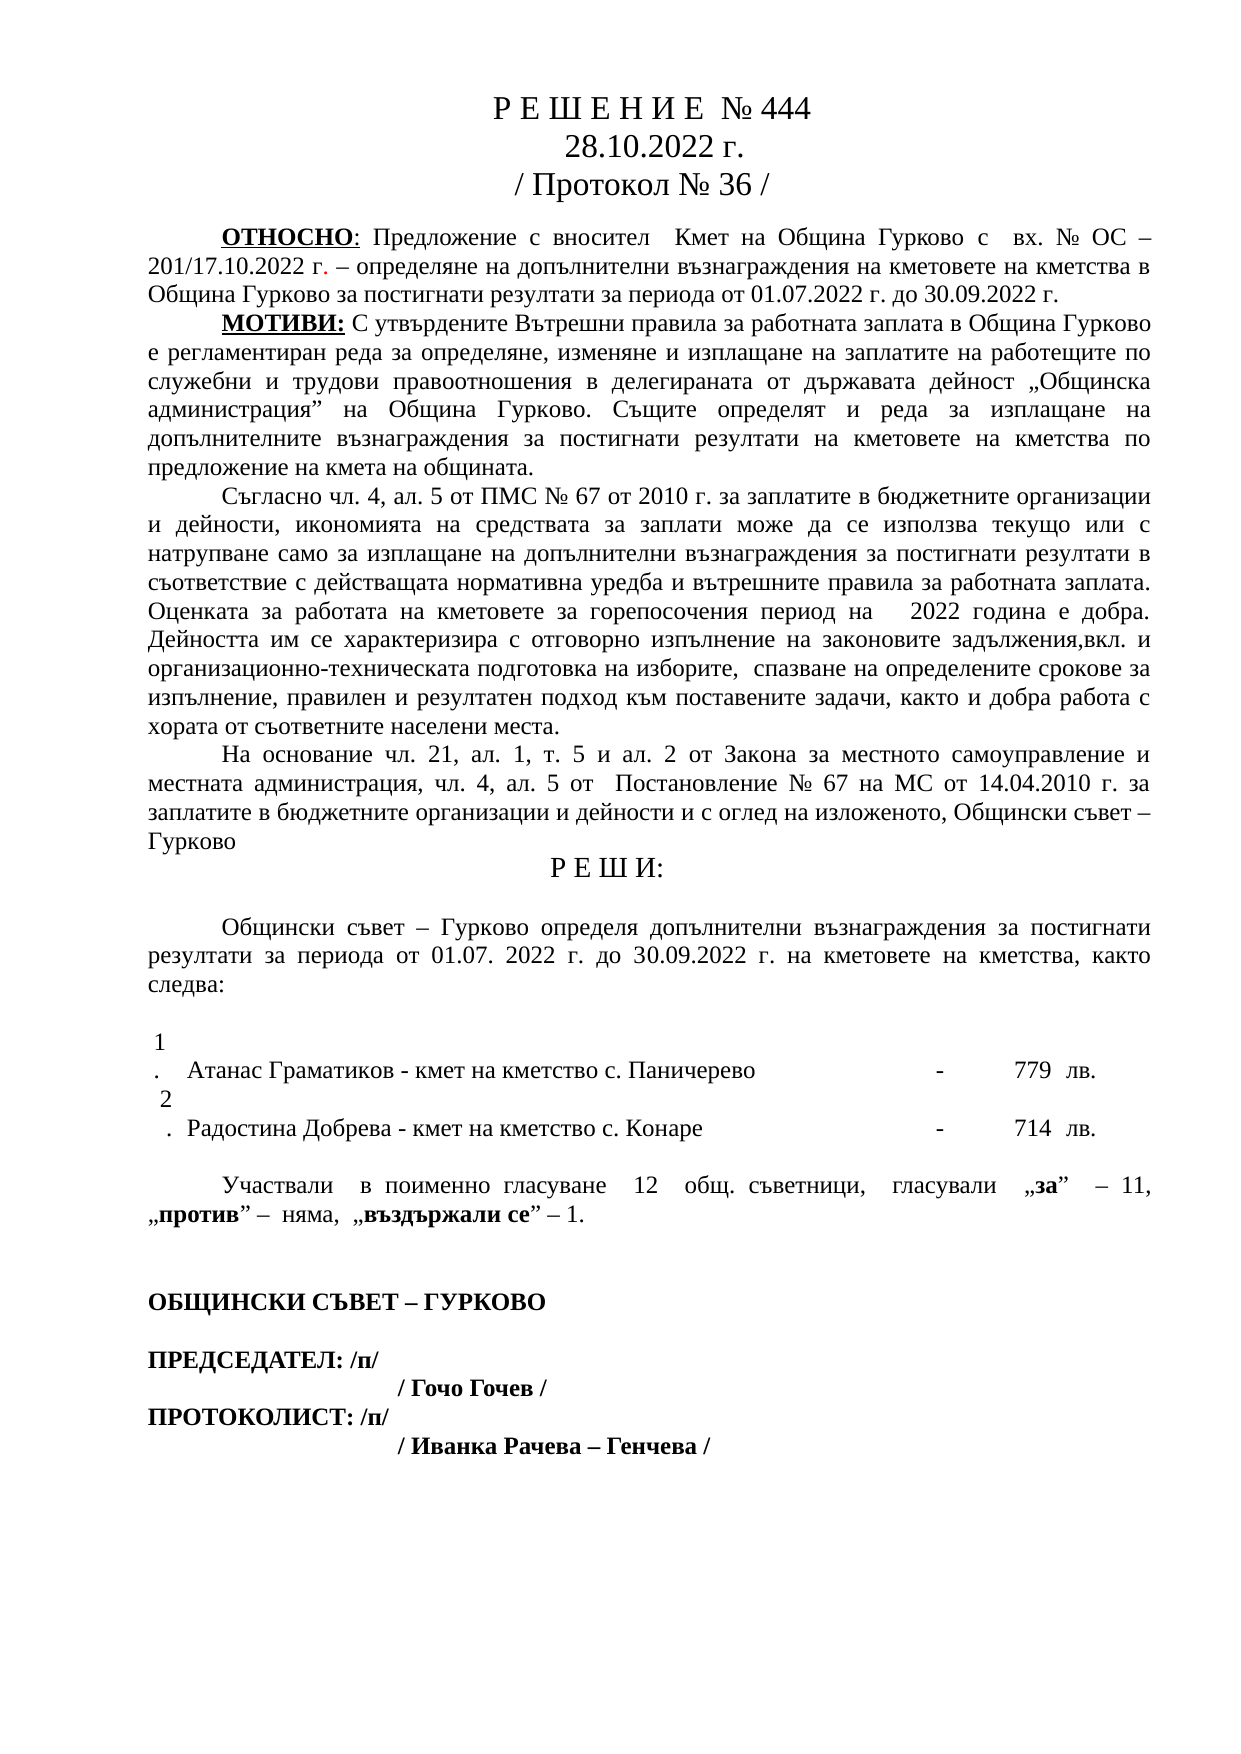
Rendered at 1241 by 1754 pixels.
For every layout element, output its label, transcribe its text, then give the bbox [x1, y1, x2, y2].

text ОБЩИНСКИ СЪВЕТ – ГУРКОВО [148, 1287, 1152, 1316]
text ПРОТОКОЛИСТ: /п/ [148, 1402, 1152, 1431]
text Р Е Ш И: [550, 854, 1152, 883]
table_header 1. [146, 1027, 179, 1084]
table_header 779 [961, 1027, 1058, 1084]
text / Протокол № 36 / [148, 164, 1152, 203]
text / Гочо Гочев / [148, 1373, 1152, 1402]
table_cell 2. [146, 1084, 179, 1142]
text ПРЕДСЕДАТЕЛ: /п/ [148, 1345, 1152, 1373]
table_cell 714 [961, 1084, 1058, 1142]
text Р Е Ш Е Н И Е № 444 [441, 88, 1152, 126]
table_header - [919, 1027, 961, 1084]
table_cell лв. [1059, 1084, 1104, 1142]
table_header Атанас Граматиков - кмет на кметство с. Паничерево [179, 1027, 919, 1084]
text Участвали в поименно гласуване 12 общ. съветници, гласували „за” – 11, „против” – няма, „въздържали се” – 1. [148, 1170, 1152, 1228]
text Съгласно чл. 4, ал. 5 от ПМС № 67 от 2010 г. за заплатите в бюджетните организации и дейности, икономията на средствата за заплати може да се използва текущо или с натрупване само за изплащане на допълнителни възнаграждения за постигнати резултати в съответствие с действащата нормативна уредба и вътрешните правила за работната заплата. Оценката за работата на кметовете за горепосочения период на 2022 година е добра. Дейността им се характеризира с отговорно изпълнение на законовите задължения,вкл. и организационно-техническата подготовка на изборите, спазване на определените срокове за изпълнение, правилен и резултатен подход към поставените задачи, както и добра работа с хората от съответните населени места. [148, 481, 1152, 739]
text МОТИВИ: С утвърдените Вътрешни правила за работната заплата в Община Гурково е регламентиран реда за определяне, изменяне и изплащане на заплатите на работещите по служебни и трудови правоотношения в делегираната от държавата дейност „Общинска администрация” на Община Гурково. Същите определят и реда за изплащане на допълнителните възнаграждения за постигнати резултати на кметовете на кметства по предложение на кмета на общината. [148, 308, 1152, 481]
table_header лв. [1059, 1027, 1104, 1084]
text Общински съвет – Гурково определя допълнителни възнаграждения за постигнати резултати за периода от 01.07. 2022 г. до 30.09.2022 г. на кметовете на кметства, както следва: [148, 912, 1152, 998]
text 28.10.2022 г. [148, 126, 1152, 164]
text ОТНОСНО: Предложение с вносител Кмет на Община Гурково с вх. № ОС – 201/17.10.2022 г. – определяне на допълнителни възнаграждения на кметовете на кметства в Община Гурково за постигнати резултати за периода от 01.07.2022 г. до 30.09.2022 г. [148, 222, 1152, 308]
table_cell Радостина Добрева - кмет на кметство с. Конаре [179, 1084, 919, 1142]
text / Иванка Рачева – Генчева / [148, 1431, 1152, 1460]
table_cell - [919, 1084, 961, 1142]
text На основание чл. 21, ал. 1, т. 5 и ал. 2 от Закона за местното самоуправление и местната администрация, чл. 4, ал. 5 от Постановление № 67 на МС от 14.04.2010 г. за заплатите в бюджетните организации и дейности и с оглед на изложеното, Общински съвет – Гурково [148, 739, 1152, 854]
